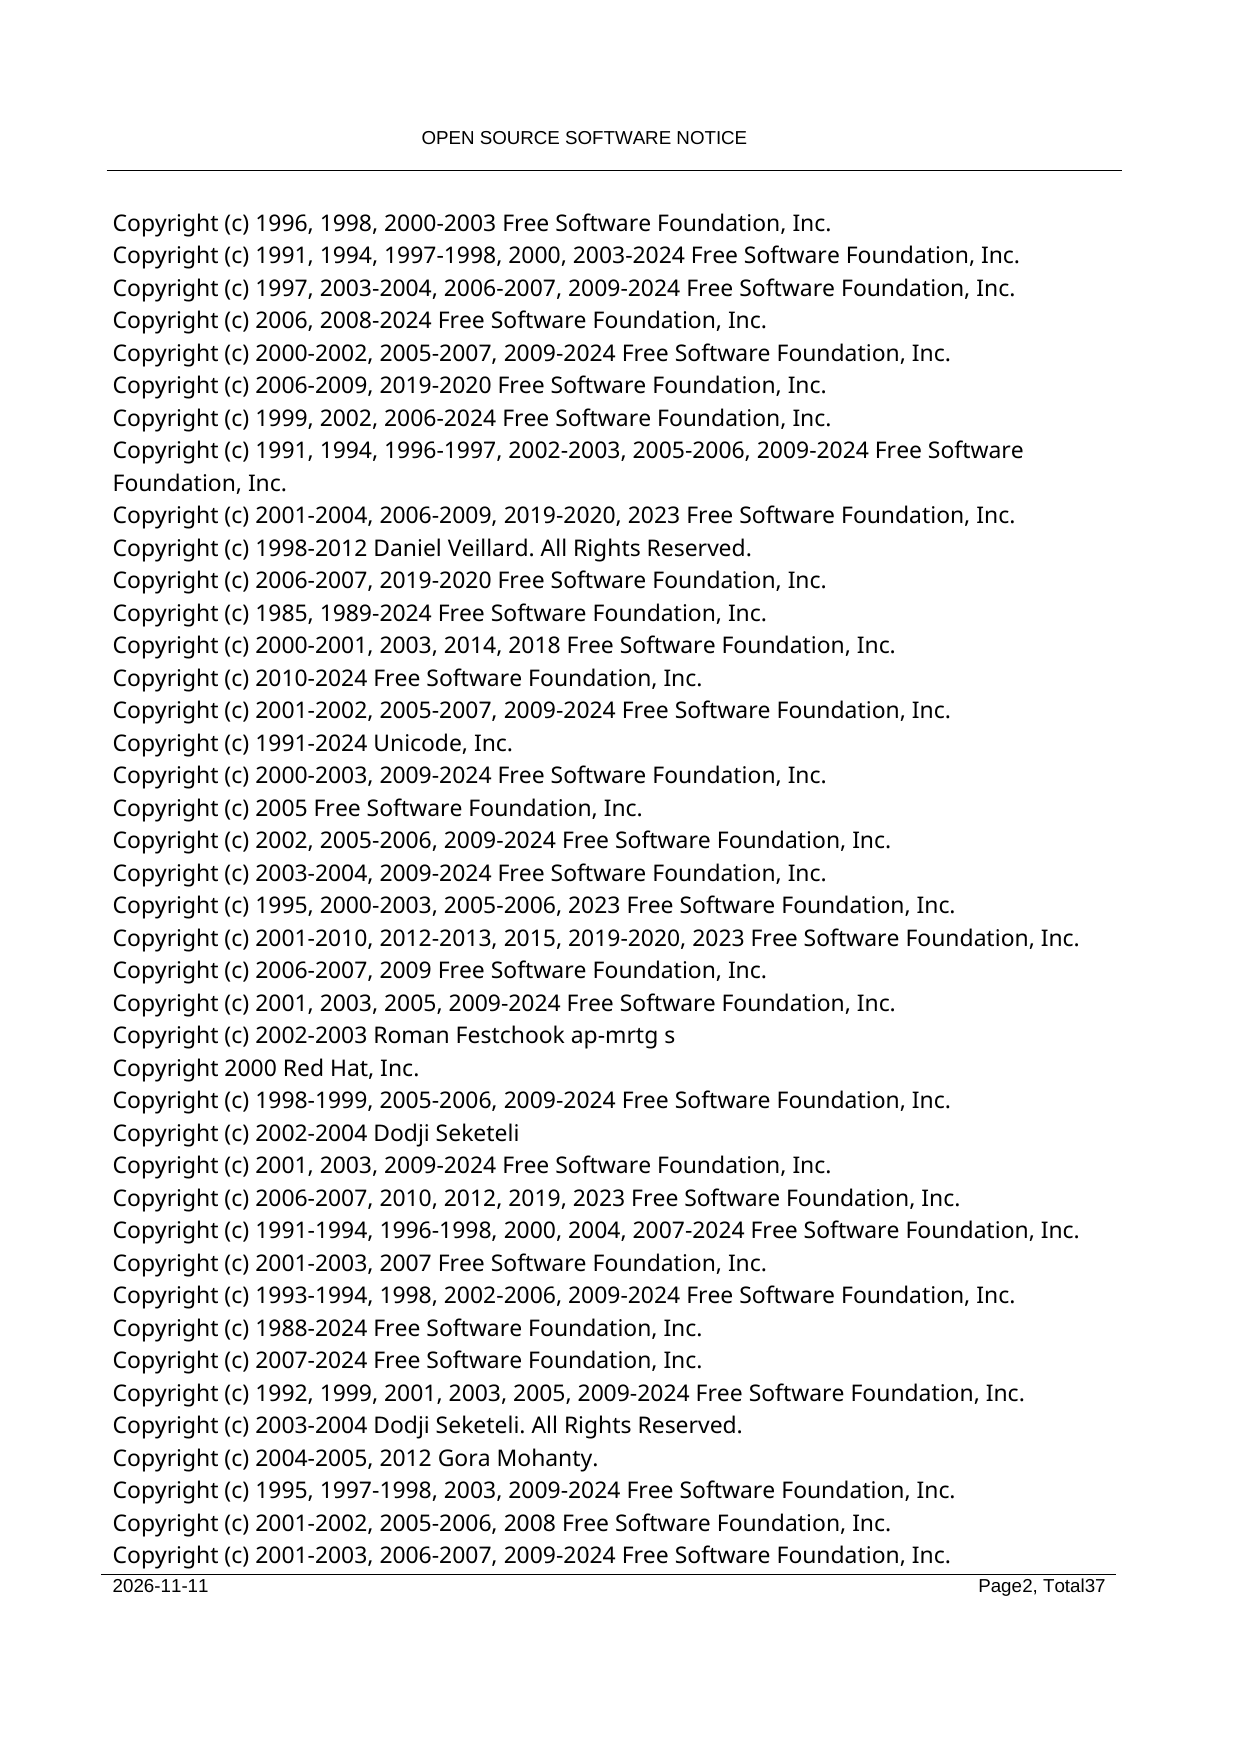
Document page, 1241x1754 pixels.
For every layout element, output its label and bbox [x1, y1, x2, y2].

text [112, 206, 1128, 1571]
